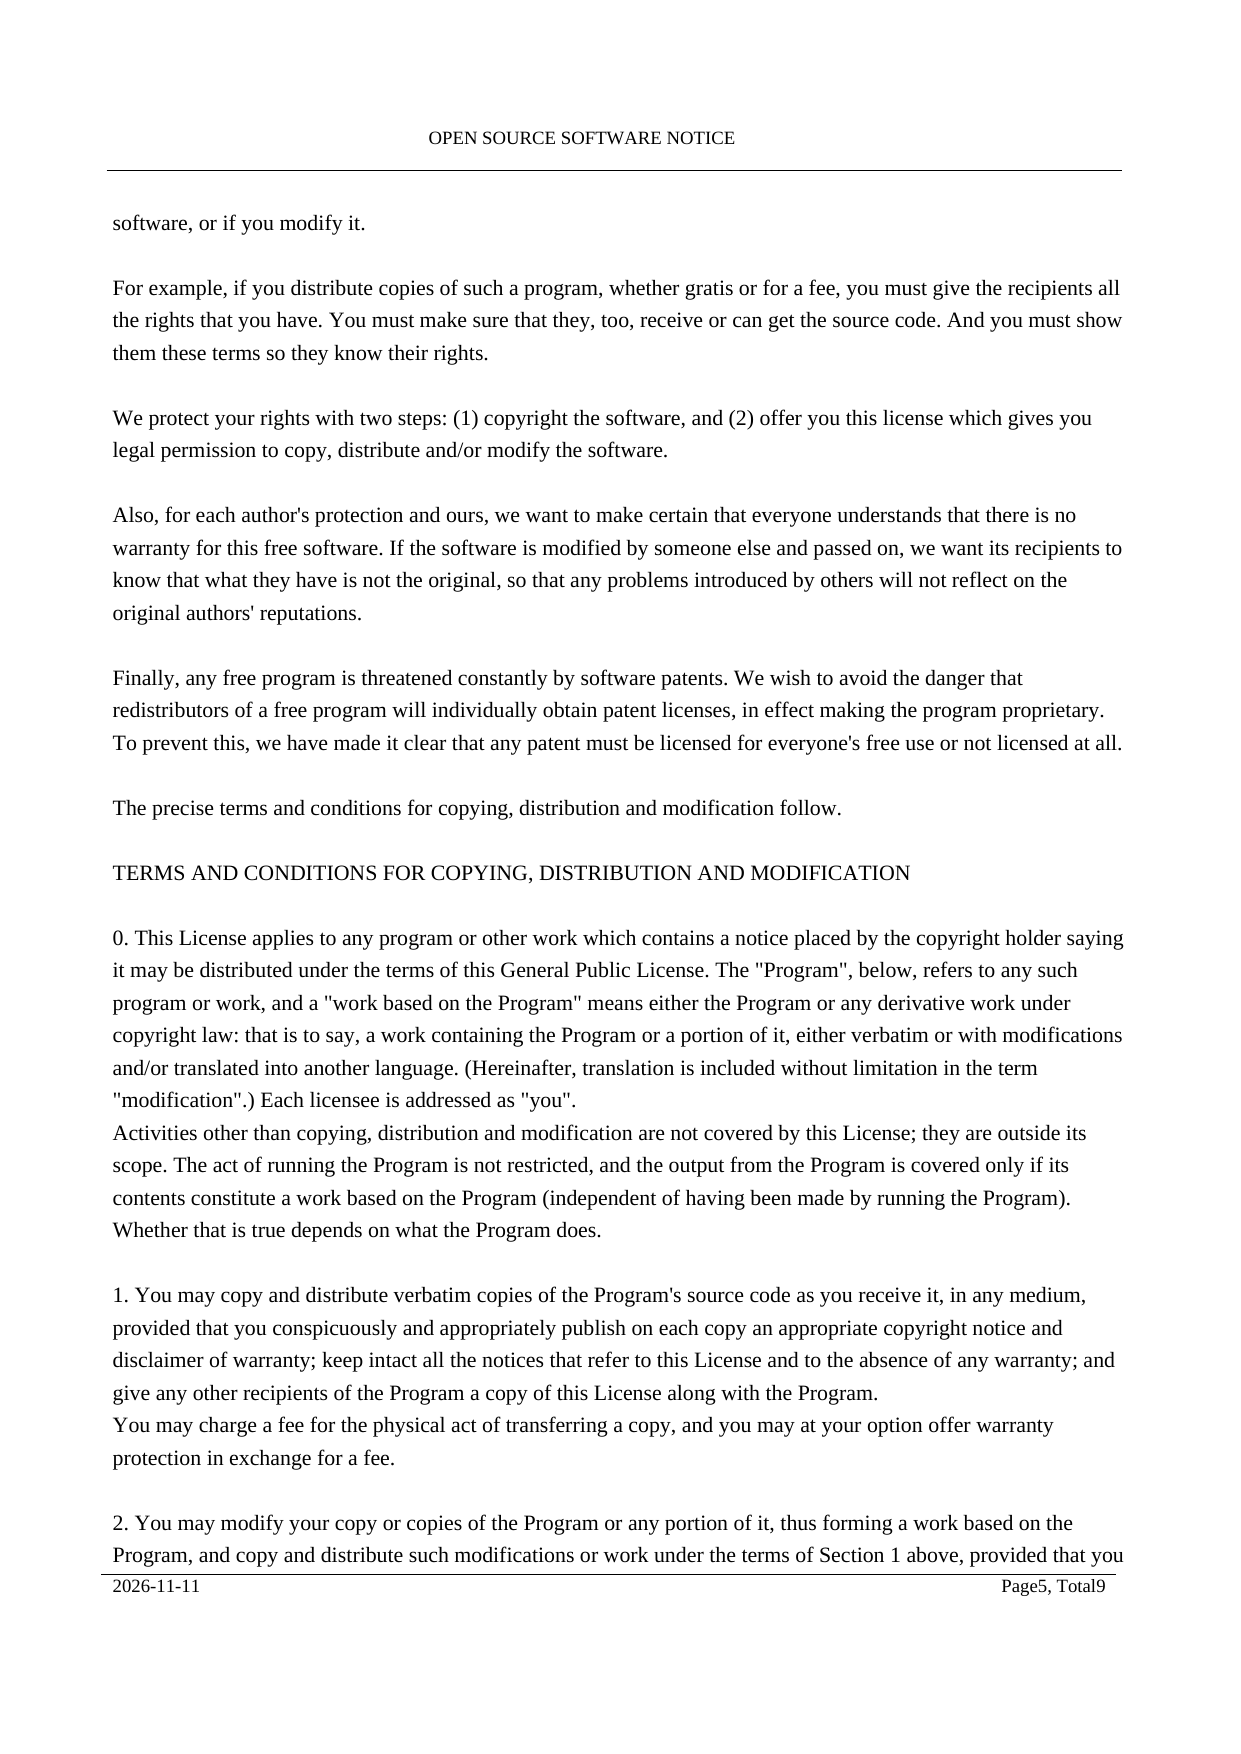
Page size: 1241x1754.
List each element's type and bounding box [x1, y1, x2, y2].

text [112, 206, 1128, 1571]
